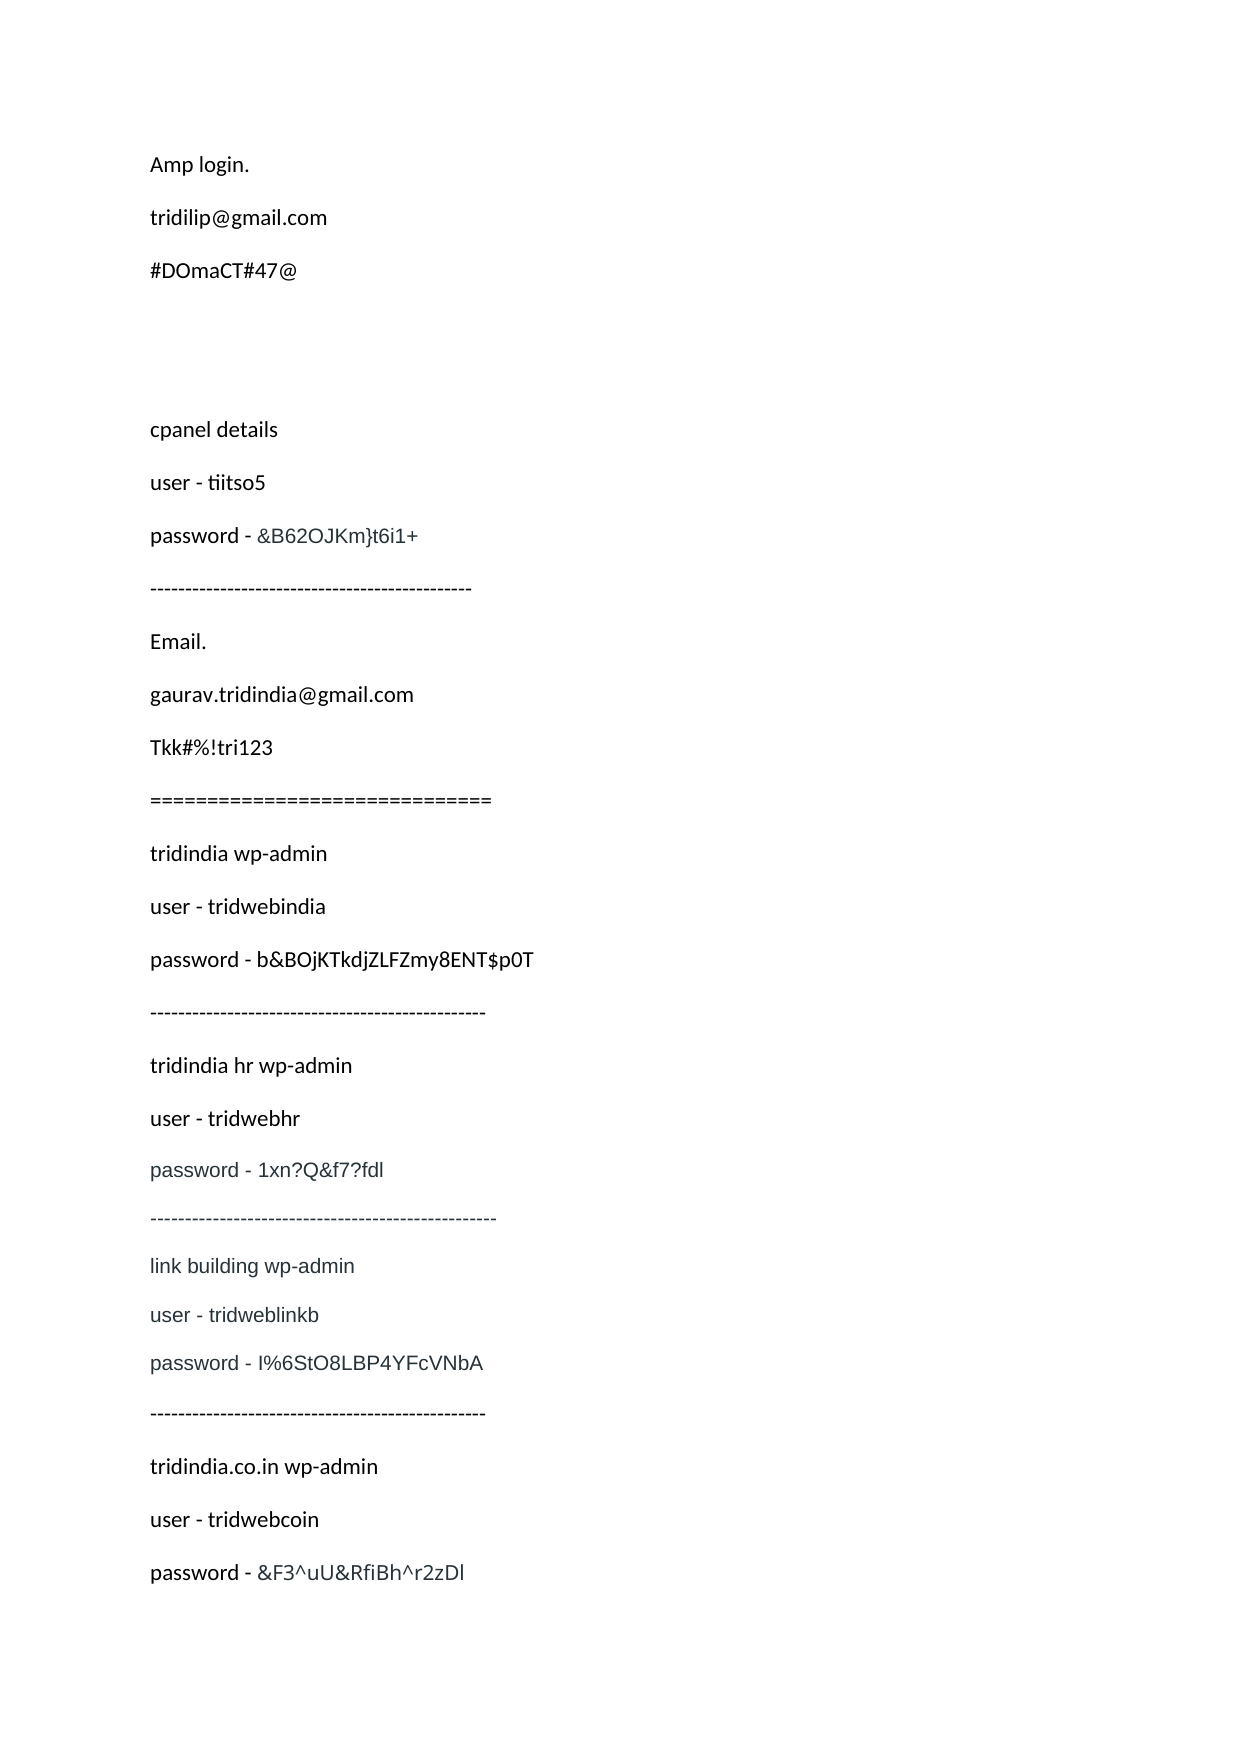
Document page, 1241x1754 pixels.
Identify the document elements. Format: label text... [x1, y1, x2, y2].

text user - tridweblinkb [150, 1302, 1090, 1326]
text password - 1xn?Q&f7?fdl [150, 1157, 1090, 1181]
text gaurav.tridindia@gmail.com [150, 680, 1090, 708]
text Tkk#%!tri123 [150, 733, 1090, 761]
text password - I%6StO8LBP4YFcVNbA [150, 1351, 1090, 1375]
text user - tiitso5 [150, 468, 1090, 496]
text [150, 1399, 1090, 1427]
text password - &B62OJKm}t6i1+ [150, 521, 1090, 549]
text -------------------------------------------------- [150, 1206, 1090, 1230]
text tridindia wp-admin [150, 839, 1090, 867]
text user - tridwebcoin [150, 1505, 1090, 1533]
text ------------------------------------------------ [150, 998, 1090, 1026]
text tridindia.co.in wp-admin [150, 1452, 1090, 1480]
text link building wp-admin [150, 1254, 1090, 1278]
text user - tridwebhr [150, 1104, 1090, 1132]
text ---------------------------------------------- [150, 574, 1090, 602]
text password - &F3^uU&RfiBh^r2zDl [150, 1558, 1090, 1587]
text tridindia hr wp-admin [150, 1051, 1090, 1079]
text tridilip@gmail.com [150, 203, 1090, 231]
text #DOmaCT#47@ [150, 256, 1090, 284]
text cpanel details [150, 415, 1090, 443]
text Email. [150, 627, 1090, 655]
text Amp login. [150, 150, 1090, 178]
text user - tridwebindia [150, 892, 1090, 920]
text password - b&BOjKTkdjZLFZmy8ENT$p0T [150, 945, 1090, 973]
text ============================== [150, 786, 1090, 814]
